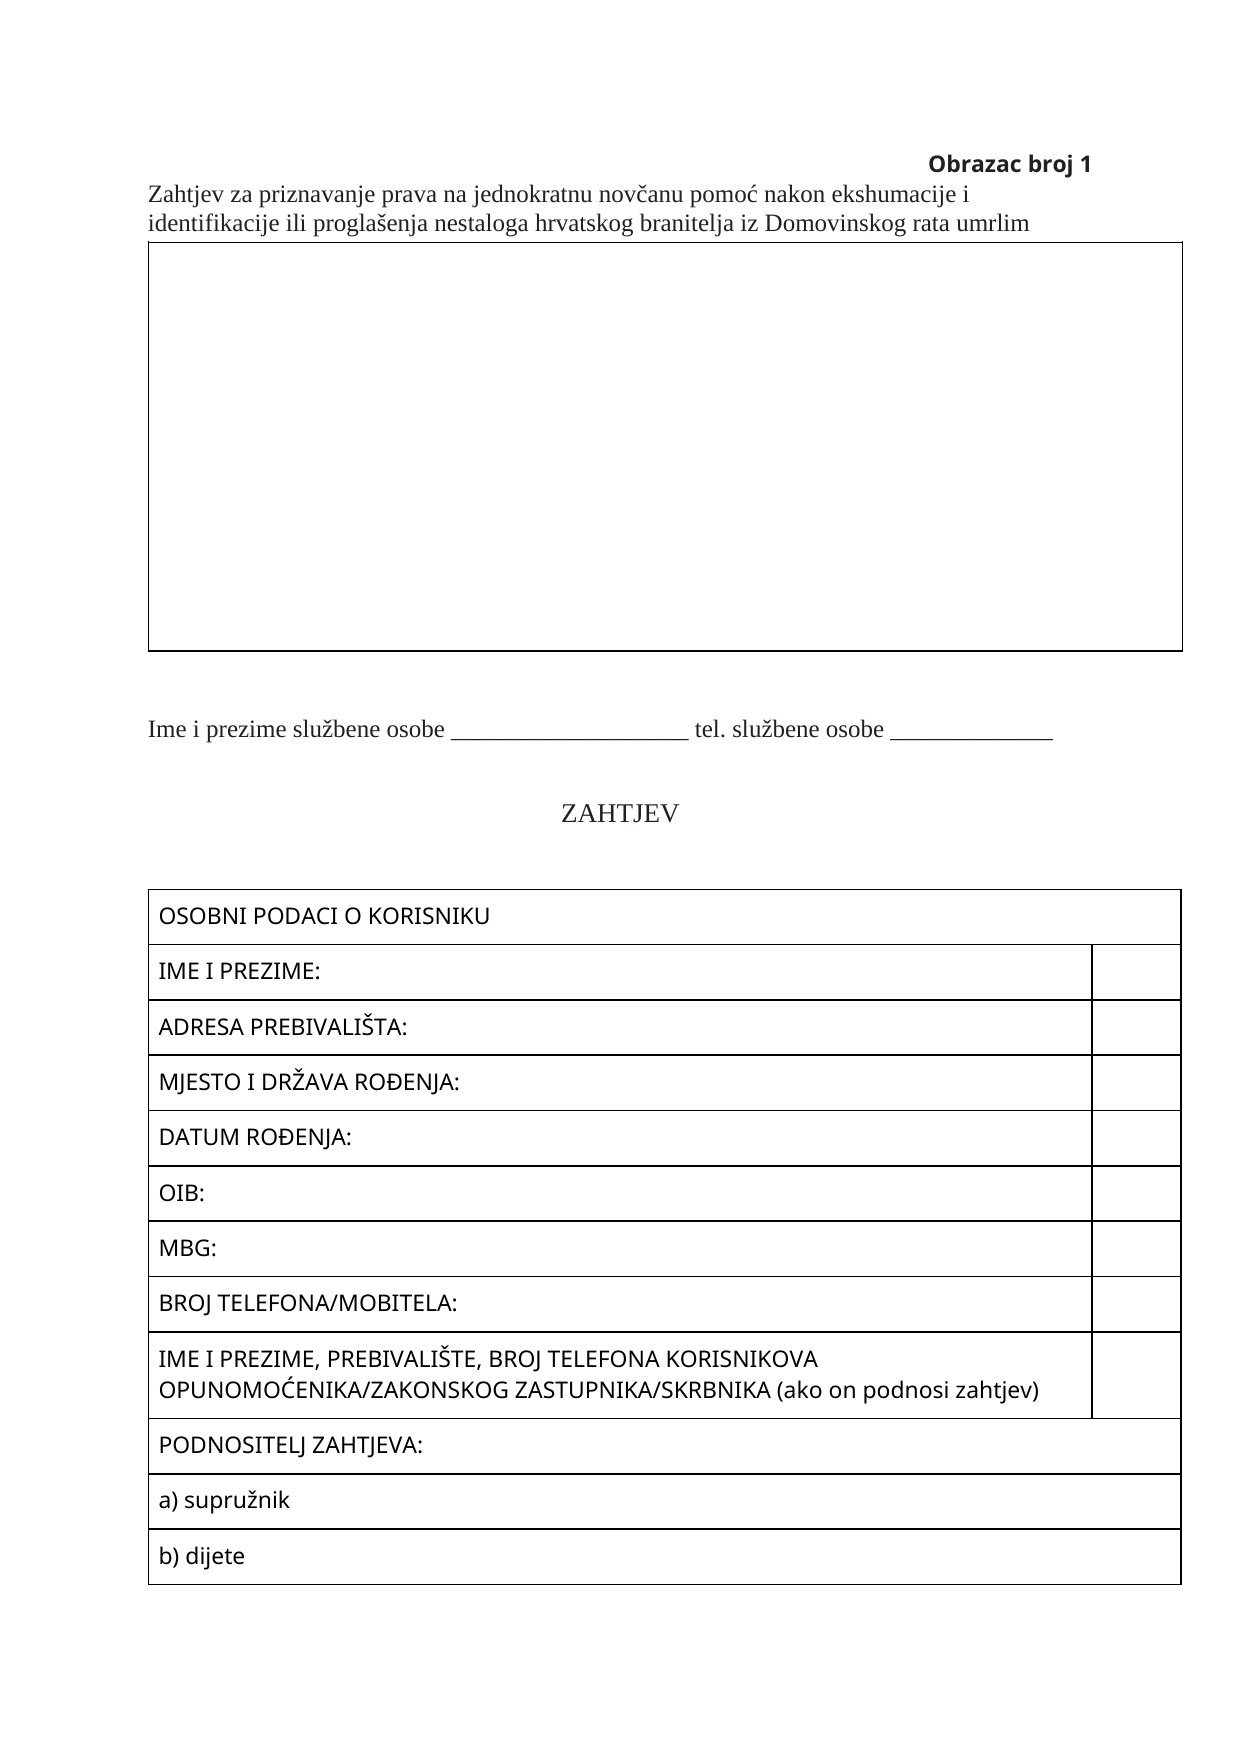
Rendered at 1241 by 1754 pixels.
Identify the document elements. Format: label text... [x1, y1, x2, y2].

table_cell PODNOSITELJ ZAHTJEVA: [149, 1419, 1180, 1473]
table_cell DATUM ROĐENJA: [149, 1111, 1091, 1165]
text ZAHTJEV [148, 797, 1093, 828]
table_cell [1093, 1056, 1180, 1110]
table_cell OIB: [149, 1167, 1091, 1220]
table_cell a) supružnik [149, 1475, 1180, 1528]
table_cell b) dijete [149, 1530, 1180, 1583]
table_cell [1093, 945, 1180, 999]
table_cell [1093, 1167, 1180, 1220]
table_cell IME I PREZIME: [149, 945, 1091, 999]
table_cell BROJ TELEFONA/MOBITELA: [149, 1277, 1091, 1331]
table_cell MJESTO I DRŽAVA ROĐENJA: [149, 1056, 1091, 1110]
text Zahtjev za priznavanje prava na jednokratnu novčanu pomoć nakon ekshumacije i identifikacije ili proglašenja nestaloga hrvatskog branitelja iz Domovinskog rata umrlim [148, 179, 1093, 236]
table_header [149, 243, 1182, 650]
table_header OSOBNI PODACI O KORISNIKU [149, 890, 1180, 944]
text Obrazac broj 1 [148, 148, 1093, 179]
table_cell [1093, 1222, 1180, 1276]
table_cell IME I PREZIME, PREBIVALIŠTE, BROJ TELEFONA KORISNIKOVA OPUNOMOĆENIKA/ZAKONSKOG ZASTUPNIKA/SKRBNIKA (ako on podnosi zahtjev) [149, 1333, 1091, 1417]
table_cell MBG: [149, 1222, 1091, 1276]
table_cell [1093, 1277, 1180, 1331]
table_cell [1093, 1111, 1180, 1165]
table_cell [1093, 1001, 1180, 1054]
table_cell ADRESA PREBIVALIŠTA: [149, 1001, 1091, 1054]
text Ime i prezime službene osobe ___________________ tel. službene osobe _____________ [148, 714, 1093, 742]
table_cell [1093, 1333, 1180, 1417]
